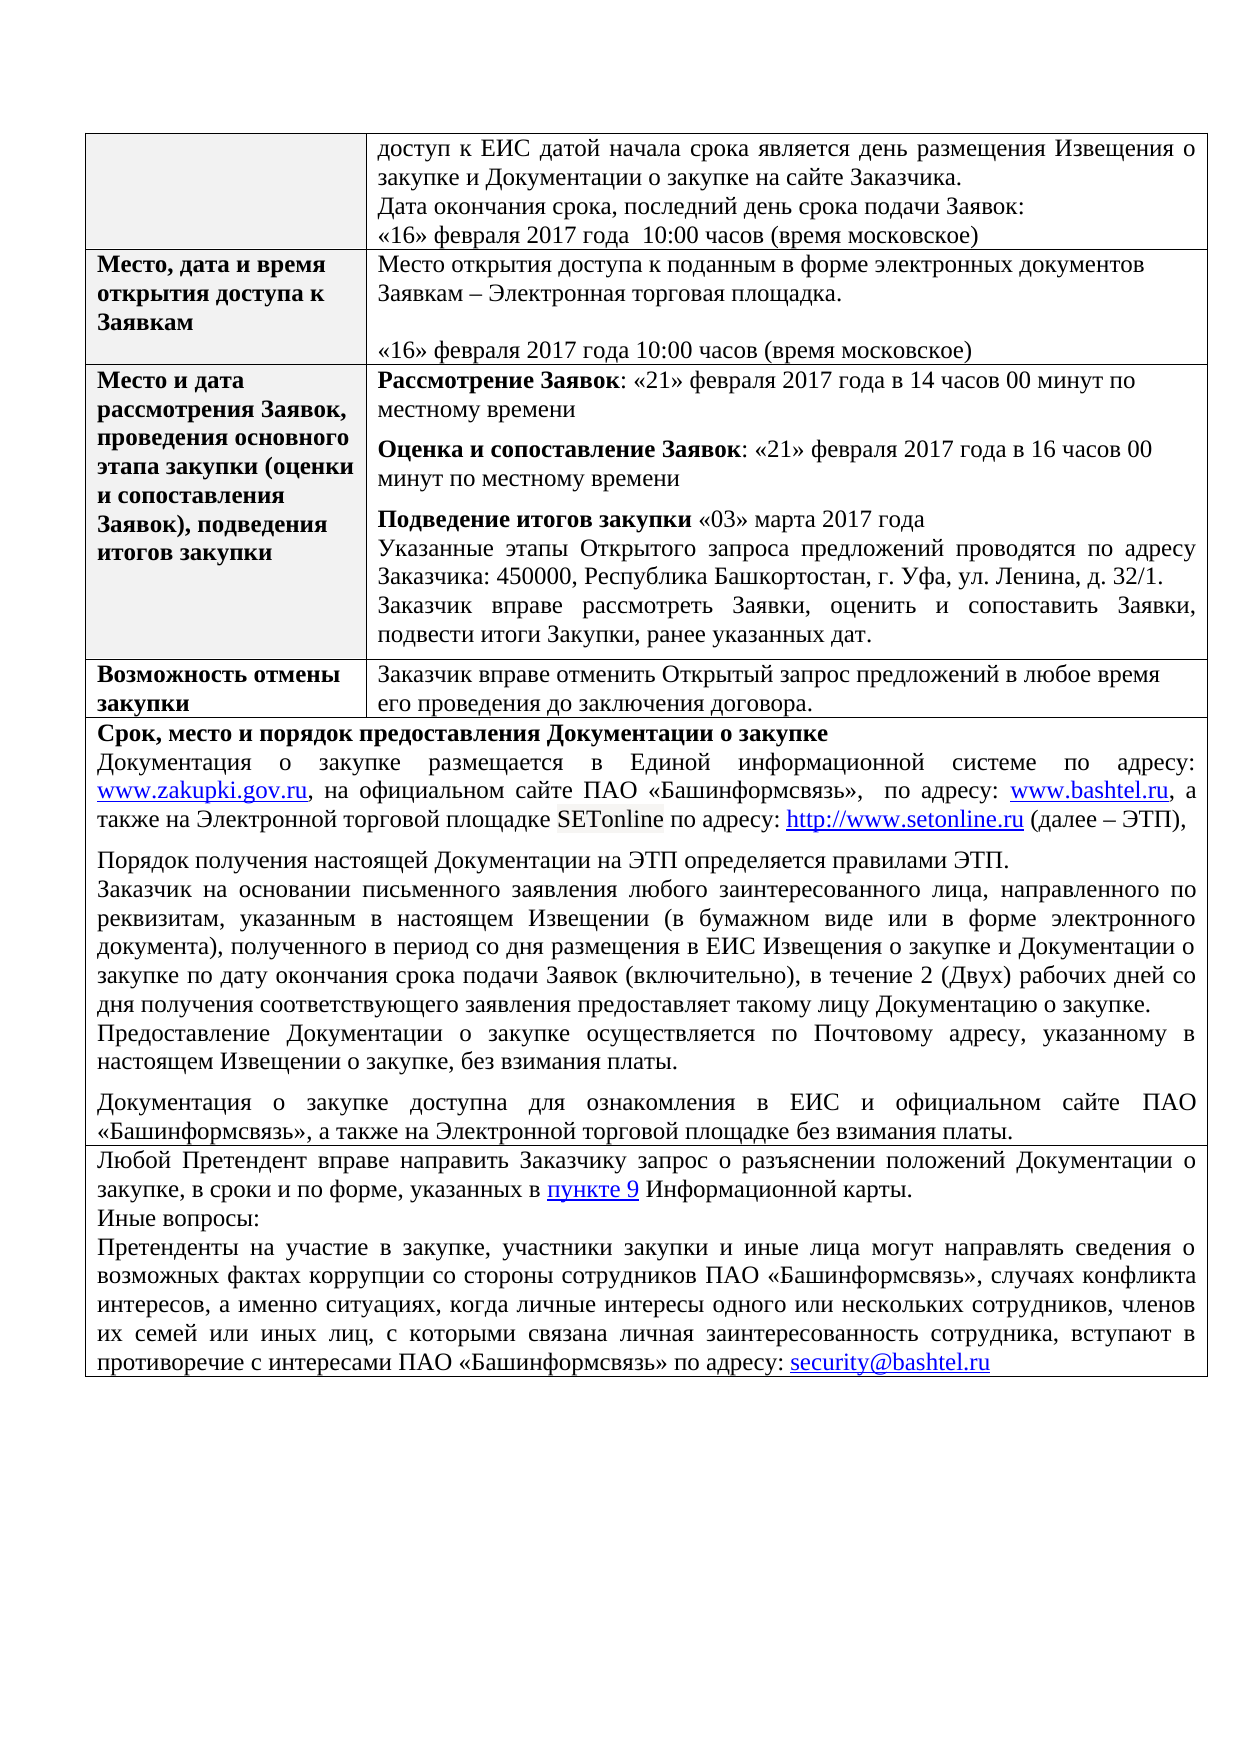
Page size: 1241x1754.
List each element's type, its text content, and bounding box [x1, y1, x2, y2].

table_cell Место, дата и время открытия доступа к Заявкам [86, 250, 366, 364]
table_cell Любой Претендент вправе направить Заказчику запрос о разъяснении положений Документации о закупке, в сроки и по форме, указанных в пункте 9 Информационной карты. Иные вопросы: Претенденты на участие в закупке, участники закупки и иные лица могут направлять сведения о возможных фактах коррупции со стороны сотрудников ПАО «Башинформсвязь», случаях конфликта интересов, а именно ситуациях, когда личные интересы одного или нескольких сотрудников, членов их семей или иных лиц, с которыми связана личная заинтересованность сотрудника, вступают в противоречие с интересами ПАО «Башинформсвязь» по адресу: security@bashtel.ru [86, 1146, 1207, 1376]
table_cell Место и дата рассмотрения Заявок, проведения основного этапа закупки (оценки и сопоставления Заявок), подведения итогов закупки [86, 365, 366, 658]
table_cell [86, 134, 366, 248]
table_cell Возможность отмены закупки [86, 660, 366, 717]
table_cell Место открытия доступа к поданным в форме электронных документов Заявкам – Электронная торговая площадка. «16» февраля 2017 года 10:00 часов (время московское) [367, 250, 1207, 364]
table_cell Срок, место и порядок предоставления Документации о закупке Документация о закупке размещается в Единой информационной системе по адресу: www.zakupki.gov.ru, на официальном сайте ПАО «Башинформсвязь», по адресу: www.bashtel.ru, а также на Электронной торговой площадке SETonline по адресу: http://www.setonline.ru (далее – ЭТП), Порядок получения настоящей Документации на ЭТП определяется правилами ЭТП. Заказчик на основании письменного заявления любого заинтересованного лица, направленного по реквизитам, указанным в настоящем Извещении (в бумажном виде или в форме электронного документа), полученного в период со дня размещения в ЕИС Извещения о закупке и Документации о закупке по дату окончания срока подачи Заявок (включительно), в течение 2 (Двух) рабочих дней со дня получения соответствующего заявления предоставляет такому лицу Документацию о закупке. Предоставление Документации о закупке осуществляется по Почтовому адресу, указанному в настоящем Извещении о закупке, без взимания платы. Документация о закупке доступна для ознакомления в ЕИС и официальном сайте ПАО «Башинформсвязь», а также на Электронной торговой площадке без взимания платы. [86, 718, 1207, 1144]
table_cell Заказчик вправе отменить Открытый запрос предложений в любое время его проведения до заключения договора. [367, 660, 1207, 717]
table_cell Рассмотрение Заявок: «21» февраля 2017 года в 14 часов 00 минут по местному времени Оценка и сопоставление Заявок: «21» февраля 2017 года в 16 часов 00 минут по местному времени Подведение итогов закупки «03» марта 2017 года Указанные этапы Открытого запроса предложений проводятся по адресу Заказчика: 450000, Республика Башкортостан, г. Уфа, ул. Ленина, д. 32/1. Заказчик вправе рассмотреть Заявки, оценить и сопоставить Заявки, подвести итоги Закупки, ранее указанных дат. [367, 365, 1207, 658]
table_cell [367, 134, 1207, 248]
